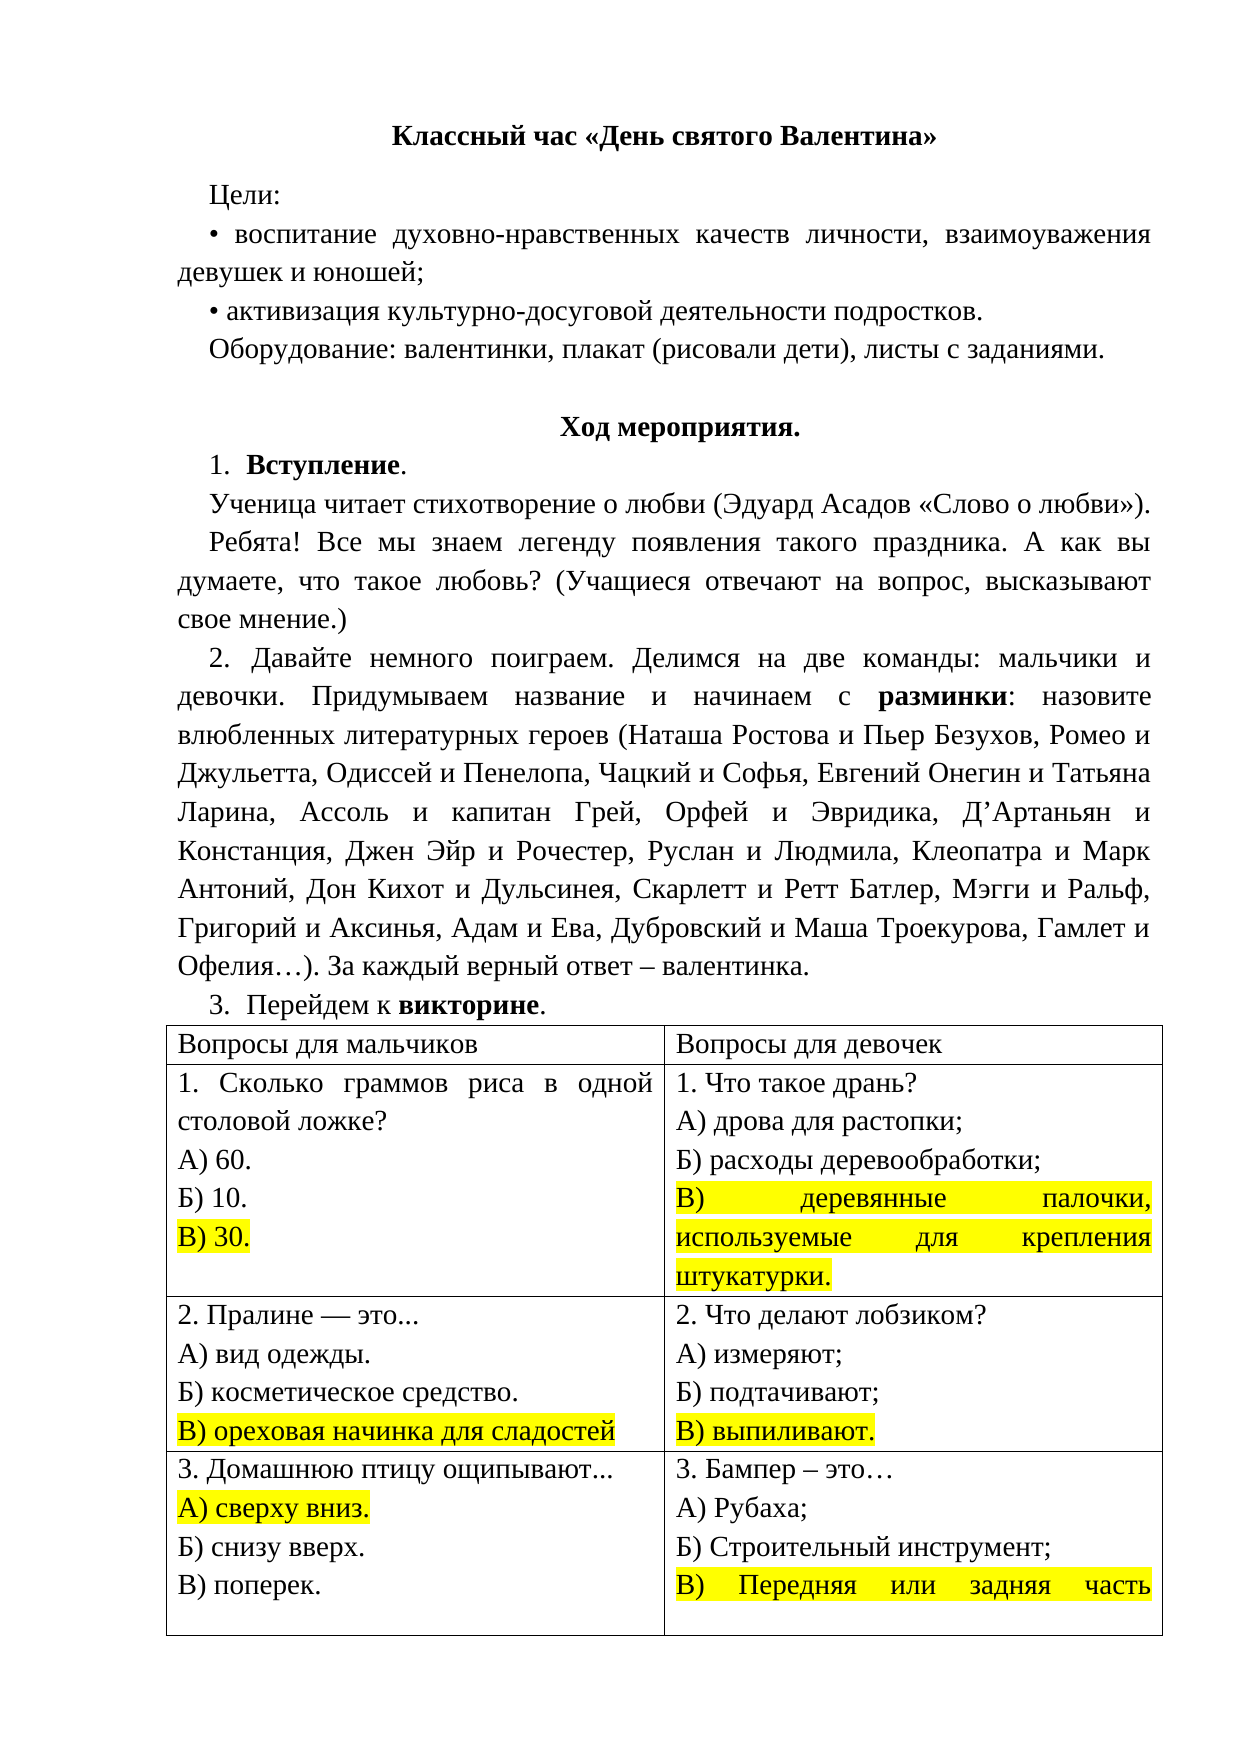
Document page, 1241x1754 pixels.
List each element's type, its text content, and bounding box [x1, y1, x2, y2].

table_cell 2. Пралине — это... А) вид одежды. Б) косметическое средство. В) ореховая начинка для сладостей [167, 1297, 664, 1451]
table_header Вопросы для девочек [665, 1026, 1162, 1064]
table_header Вопросы для мальчиков [167, 1026, 664, 1064]
text • воспитание духовно-нравственных качеств личности, взаимоуважения девушек и юношей; [177, 216, 1152, 288]
text Цели: [177, 177, 1152, 211]
list Вступление. [208, 447, 1152, 481]
table_cell 1. Что такое дрань? А) дрова для растопки; Б) расходы деревообработки; В) деревянные палочки, используемые для крепления штукатурки. [665, 1065, 1162, 1296]
text • активизация культурно-досуговой деятельности подростков. [177, 293, 1152, 327]
text Классный час «День святого Валентина» [177, 118, 1152, 152]
list Давайте немного поиграем. Делимся на две команды: мальчики и девочки. Придумываем название и начинаем с разминки: назовите влюбленных литературных героев (Наташа Ростова и Пьер Безухов, Ромео и Джульетта, Одиссей и Пенелопа, Чацкий и Софья, Евгений Онегин и Татьяна Ларина, Ассоль и капитан Грей, Орфей и Эвридика, Д’Артаньян и Констанция, Джен Эйр и Рочестер, Руслан и Людмила, Клеопатра и Марк Антоний, Дон Кихот и Дульсинея, Скарлетт и Ретт Батлер, Мэгги и Ральф, Григорий и Аксинья, Адам и Ева, Дубровский и Маша Троекурова, Гамлет и Офелия…). За каждый верный ответ – валентинка. [177, 640, 1152, 982]
text Ученица читает стихотворение о любви (Эдуард Асадов «Слово о любви»). [177, 486, 1152, 519]
text Ход мероприятия. [177, 409, 1152, 442]
table_cell 2. Что делают лобзиком? А) измеряют; Б) подтачивают; В) выпиливают. [665, 1297, 1162, 1451]
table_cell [167, 1452, 664, 1635]
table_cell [665, 1452, 1162, 1635]
table_cell 1. Сколько граммов риса в одной столовой ложке? А) 60. Б) 10. В) 30. [167, 1065, 664, 1296]
text Оборудование: валентинки, плакат (рисовали дети), листы с заданиями. [177, 332, 1152, 365]
list Перейдем к викторине. [208, 987, 1152, 1020]
text Ребята! Все мы знаем легенду появления такого праздника. А как вы думаете, что такое любовь? (Учащиеся отвечают на вопрос, высказывают свое мнение.) [177, 524, 1152, 635]
